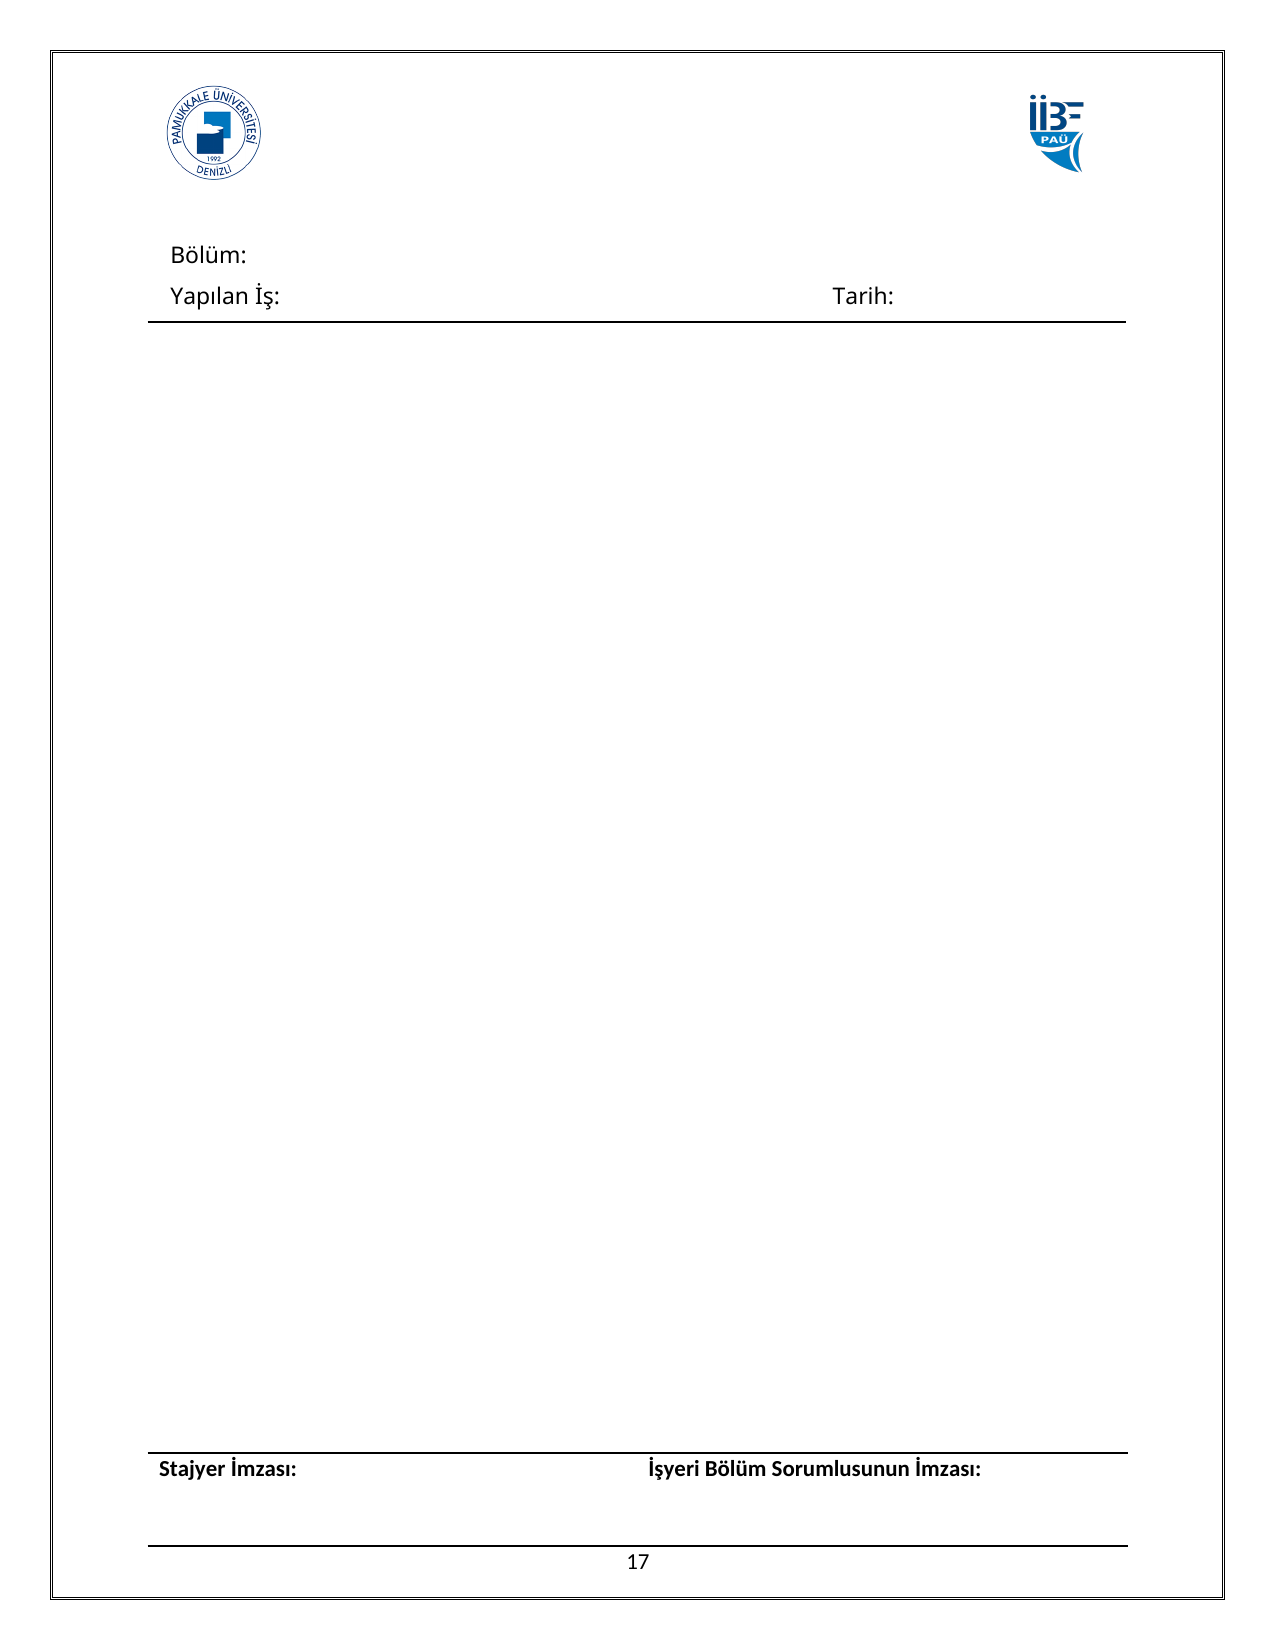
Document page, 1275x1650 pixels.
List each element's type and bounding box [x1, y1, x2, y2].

picture [1019, 80, 1097, 188]
picture [165, 84, 262, 181]
